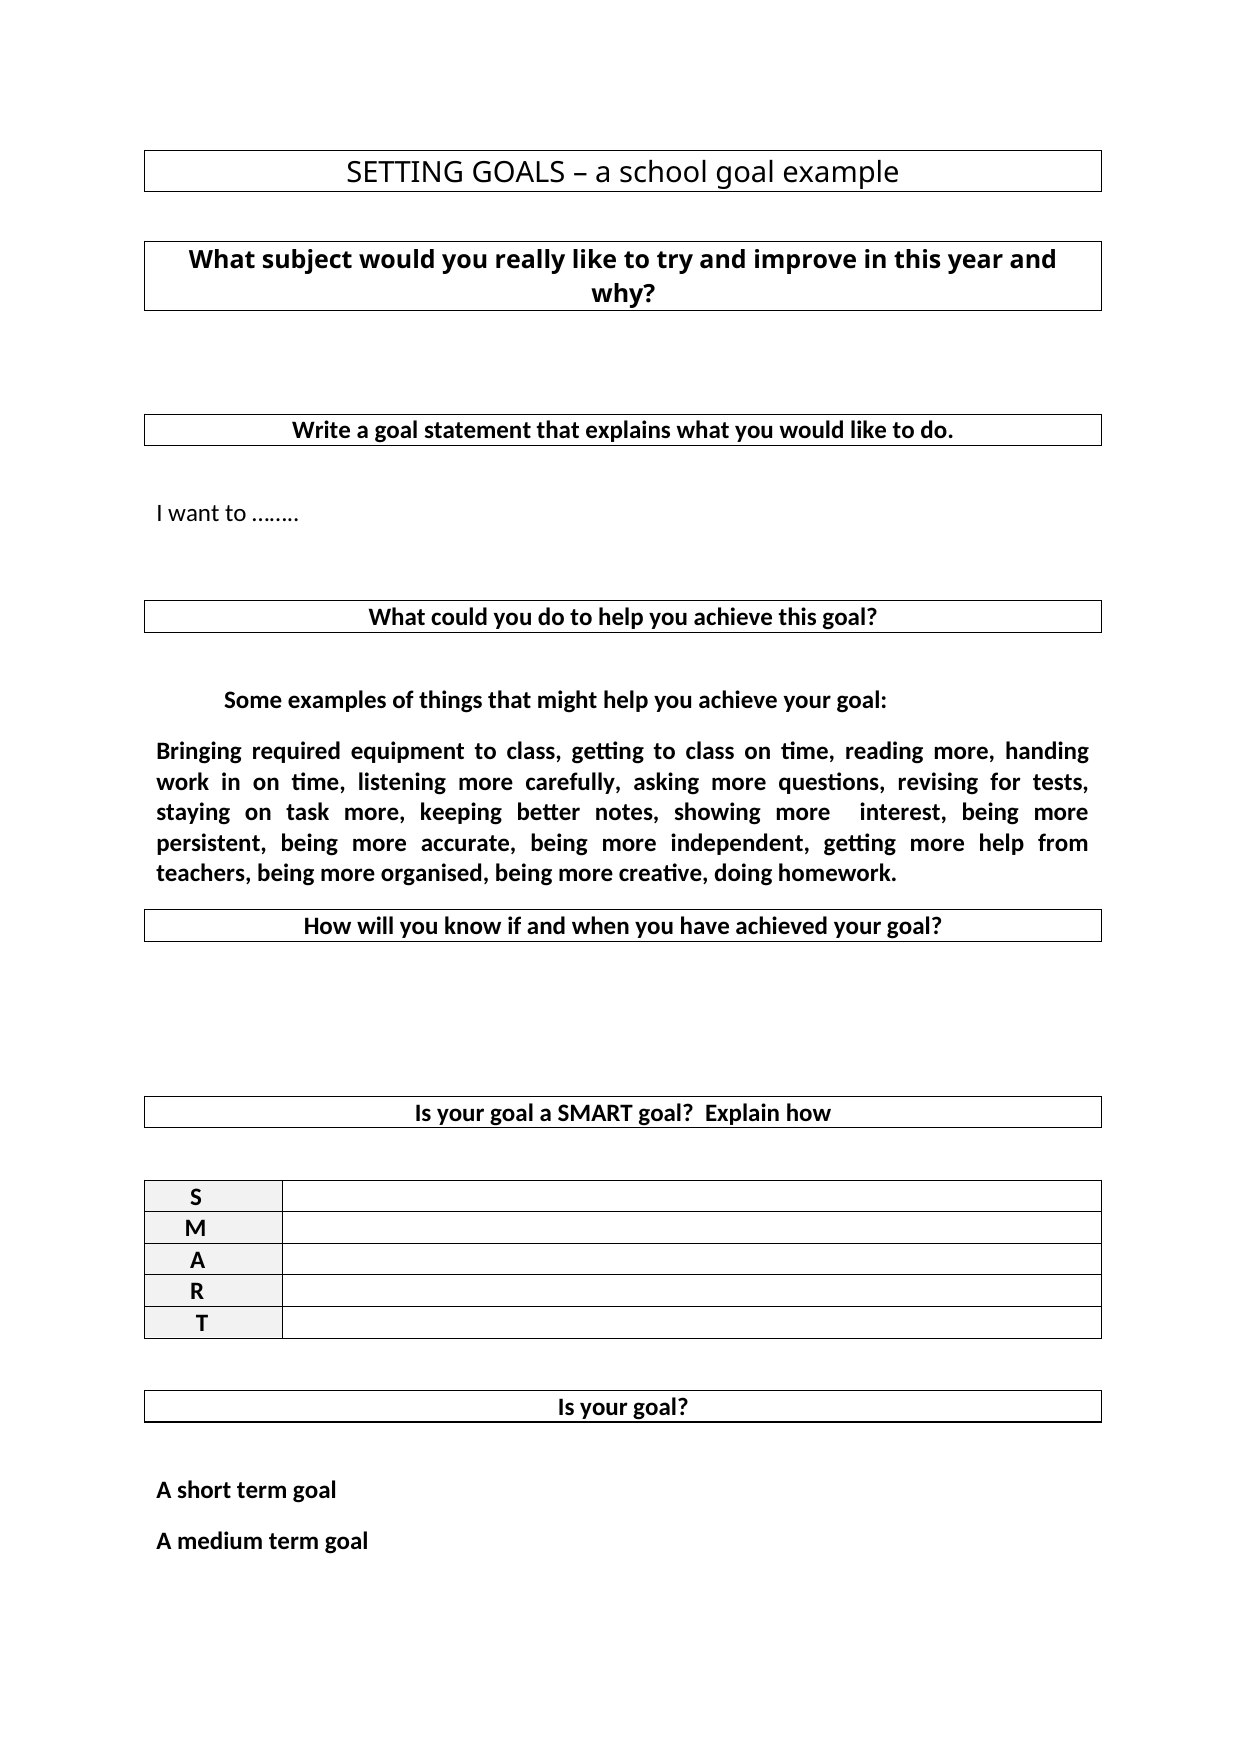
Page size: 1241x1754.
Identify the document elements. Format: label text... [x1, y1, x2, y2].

text A medium term goal [156, 1525, 1090, 1556]
table_header SETTING GOALS – a school goal example [145, 151, 1101, 191]
text Bringing required equipment to class, getting to class on time, reading more, handing work in on time, listening more carefully, asking more questions, revising for tests, staying on task more, keeping better notes, showing more interest, being more persistent, being more accurate, being more independent, getting more help from teachers, being more organised, being more creative, doing homework. [156, 736, 1090, 888]
table_header S [145, 1181, 282, 1211]
table_header Is your goal? [145, 1391, 1101, 1421]
table_cell T [145, 1307, 282, 1337]
table_header What subject would you really like to try and improve in this year and why? [145, 242, 1101, 310]
table_header Write a goal statement that explains what you would like to do. [145, 415, 1101, 445]
text Some examples of things that might help you achieve your goal: [156, 684, 1090, 715]
table_cell [283, 1212, 1101, 1243]
text I want to …….. [156, 497, 1090, 528]
table_cell [283, 1307, 1101, 1337]
table_cell A [145, 1244, 282, 1274]
text A short term goal [156, 1474, 1090, 1504]
table_cell [283, 1275, 1101, 1306]
table_header Is your goal a SMART goal? Explain how [145, 1097, 1101, 1127]
table_cell [283, 1244, 1101, 1274]
table_header How will you know if and when you have achieved your goal? [145, 910, 1101, 941]
table_cell R [145, 1275, 282, 1306]
table_header What could you do to help you achieve this goal? [145, 601, 1101, 632]
table_header [283, 1181, 1101, 1211]
table_cell M [145, 1212, 282, 1243]
